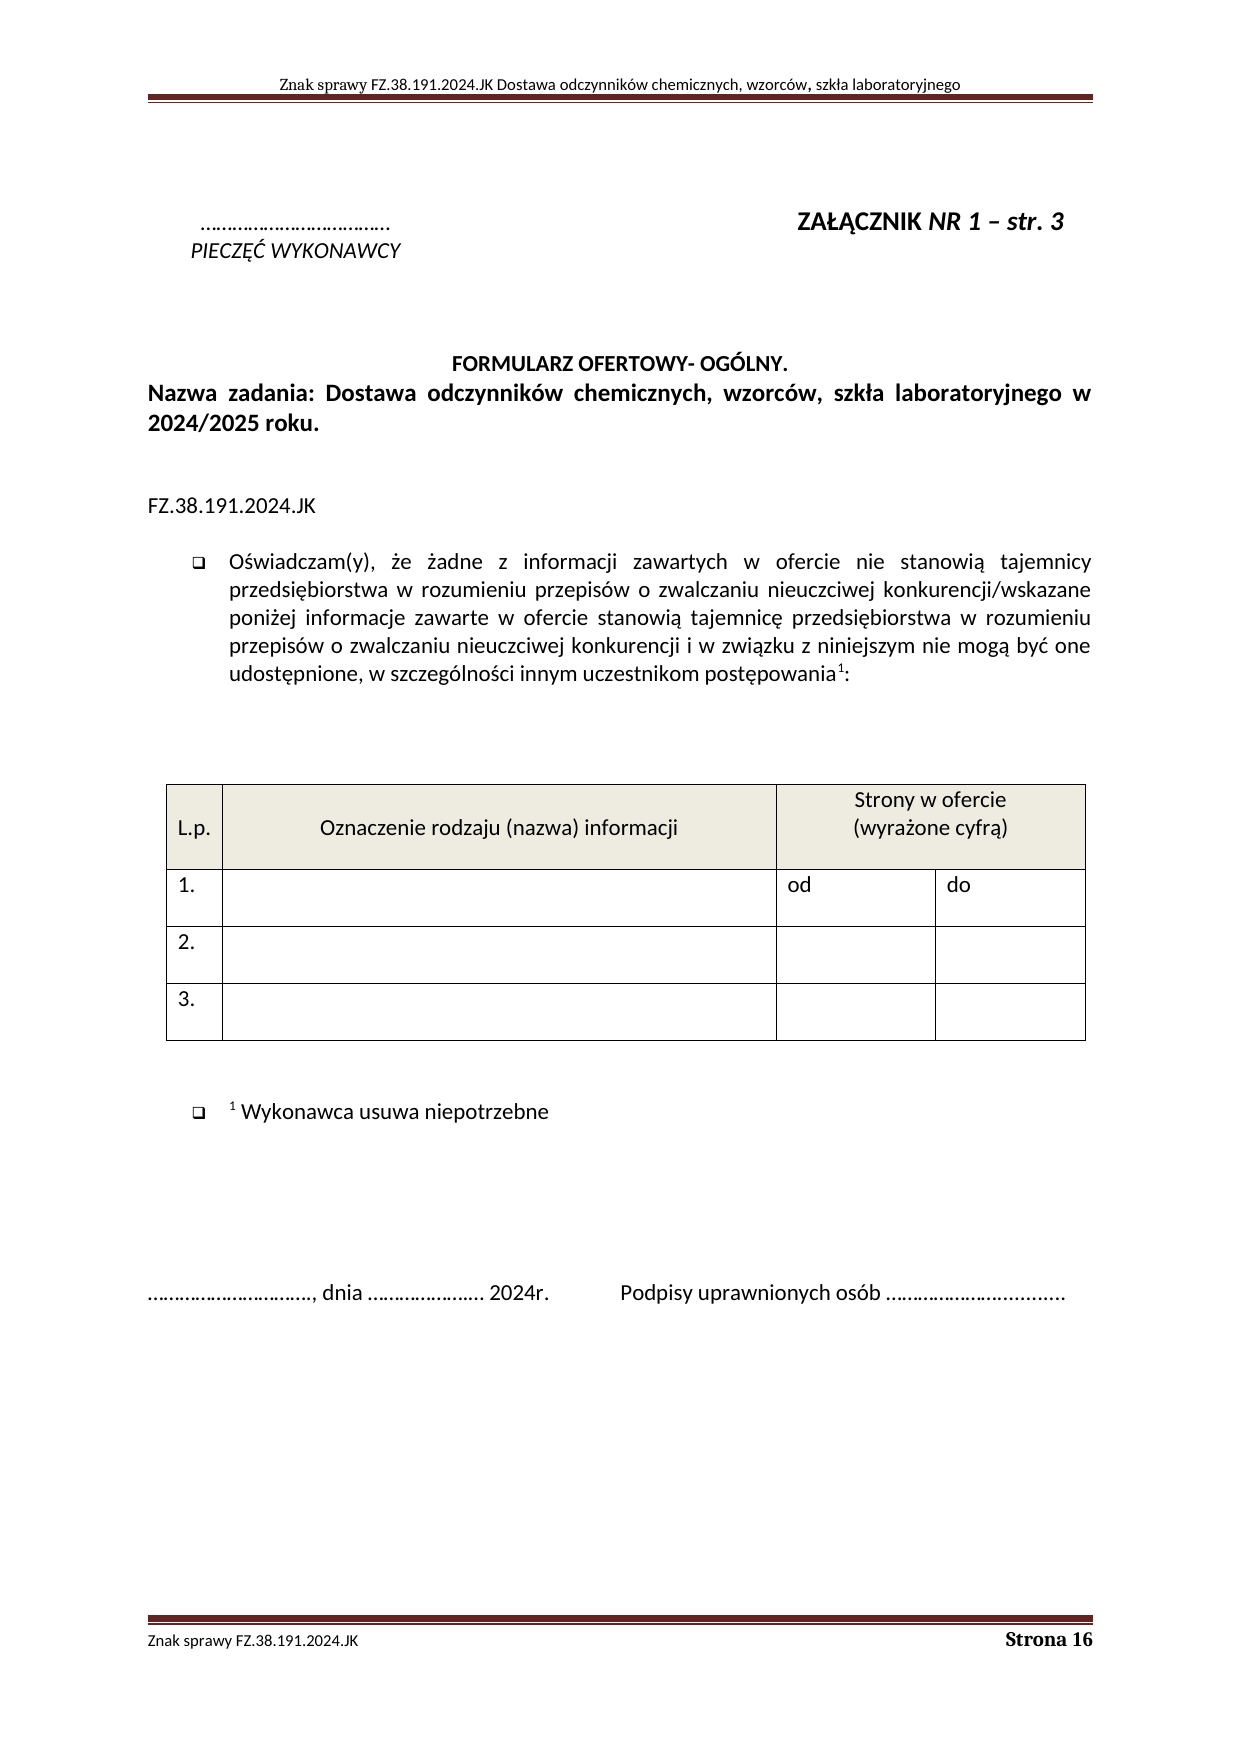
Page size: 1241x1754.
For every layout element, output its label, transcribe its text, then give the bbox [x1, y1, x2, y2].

text ……………………………… ZAŁĄCZNIK NR 1 – str. 3 [148, 204, 1093, 237]
text FZ.38.191.2024.JK [148, 491, 1093, 519]
list Oświadczam(y), że żadne z informacji zawartych w ofercie nie stanowią tajemnicy przedsiębiorstwa w rozumieniu przepisów o zwalczaniu nieuczciwej konkurencji/wskazane poniżej informacje zawarte w ofercie stanowią tajemnicę przedsiębiorstwa w rozumieniu przepisów o zwalczaniu nieuczciwej konkurencji i w związku z niniejszym nie mogą być one udostępnione, w szczególności innym uczestnikom postępowania1: [191, 547, 1093, 687]
table_cell od [777, 870, 935, 926]
table_cell 1. [167, 870, 222, 926]
text FORMULARZ OFERTOWY- OGÓLNY. [148, 349, 1093, 377]
text PIECZĘĆ WYKONAWCY [148, 237, 1093, 265]
text …………………………., dnia ……………….… 2024r. Podpisy uprawnionych osób …………………............ [148, 1278, 1093, 1306]
table_cell [936, 984, 1085, 1040]
table_cell do [936, 870, 1085, 926]
table_cell 2. [167, 927, 222, 983]
table_header L.p. [167, 785, 222, 869]
table_header Oznaczenie rodzaju (nazwa) informacji [223, 785, 776, 869]
text Nazwa zadania: Dostawa odczynników chemicznych, wzorców, szkła laboratoryjnego w 2024/2025 roku. [148, 377, 1093, 438]
table_cell [223, 927, 776, 983]
table_cell [223, 984, 776, 1040]
table_cell 3. [167, 984, 222, 1040]
list 1 Wykonawca usuwa niepotrzebne [191, 1097, 1093, 1125]
table_cell [223, 870, 776, 926]
table_cell [936, 927, 1085, 983]
table_header Strony w ofercie (wyrażone cyfrą) [777, 785, 1085, 869]
table_cell [777, 984, 935, 1040]
table_cell [777, 927, 935, 983]
